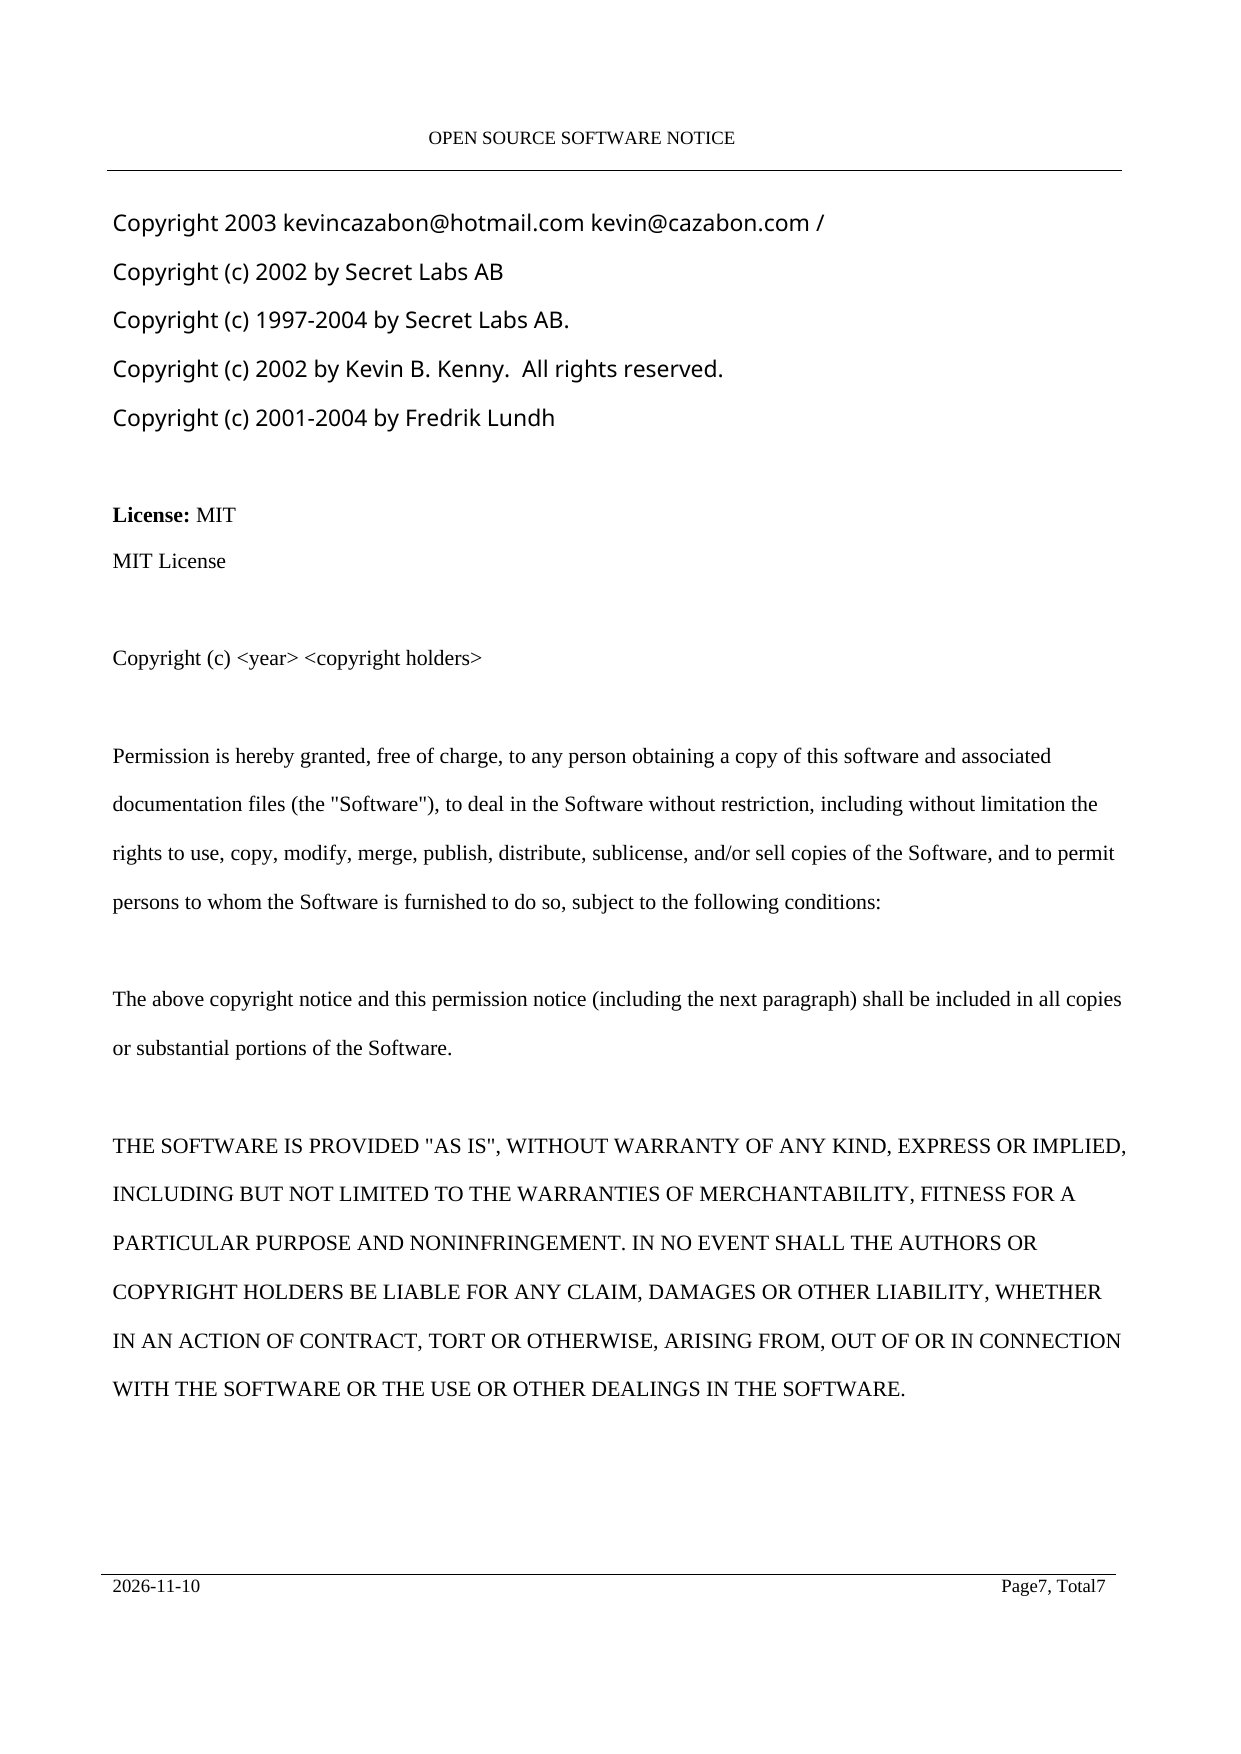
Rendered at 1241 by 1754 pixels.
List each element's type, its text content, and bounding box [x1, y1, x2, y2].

text License: MIT [112, 499, 1128, 531]
text MIT License Copyright (c) <year> <copyright holders> Permission is hereby granted, free of charge, to any person obtaining a copy of this software and associated documentation files (the "Software"), to deal in the Software without restriction, including without limitation the rights to use, copy, modify, merge, publish, distribute, sublicense, and/or sell copies of the Software, and to permit persons to whom the Software is furnished to do so, subject to the following conditions: The above copyright notice and this permission notice (including the next paragraph) shall be included in all copies or substantial portions of the Software. THE SOFTWARE IS PROVIDED "AS IS", WITHOUT WARRANTY OF ANY KIND, EXPRESS OR IMPLIED, INCLUDING BUT NOT LIMITED TO THE WARRANTIES OF MERCHANTABILITY, FITNESS FOR A PARTICULAR PURPOSE AND NONINFRINGEMENT. IN NO EVENT SHALL THE AUTHORS OR COPYRIGHT HOLDERS BE LIABLE FOR ANY CLAIM, DAMAGES OR OTHER LIABILITY, WHETHER IN AN ACTION OF CONTRACT, TORT OR OTHERWISE, ARISING FROM, OUT OF OR IN CONNECTION WITH THE SOFTWARE OR THE USE OR OTHER DEALINGS IN THE SOFTWARE. [112, 544, 1128, 1405]
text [112, 206, 1128, 483]
